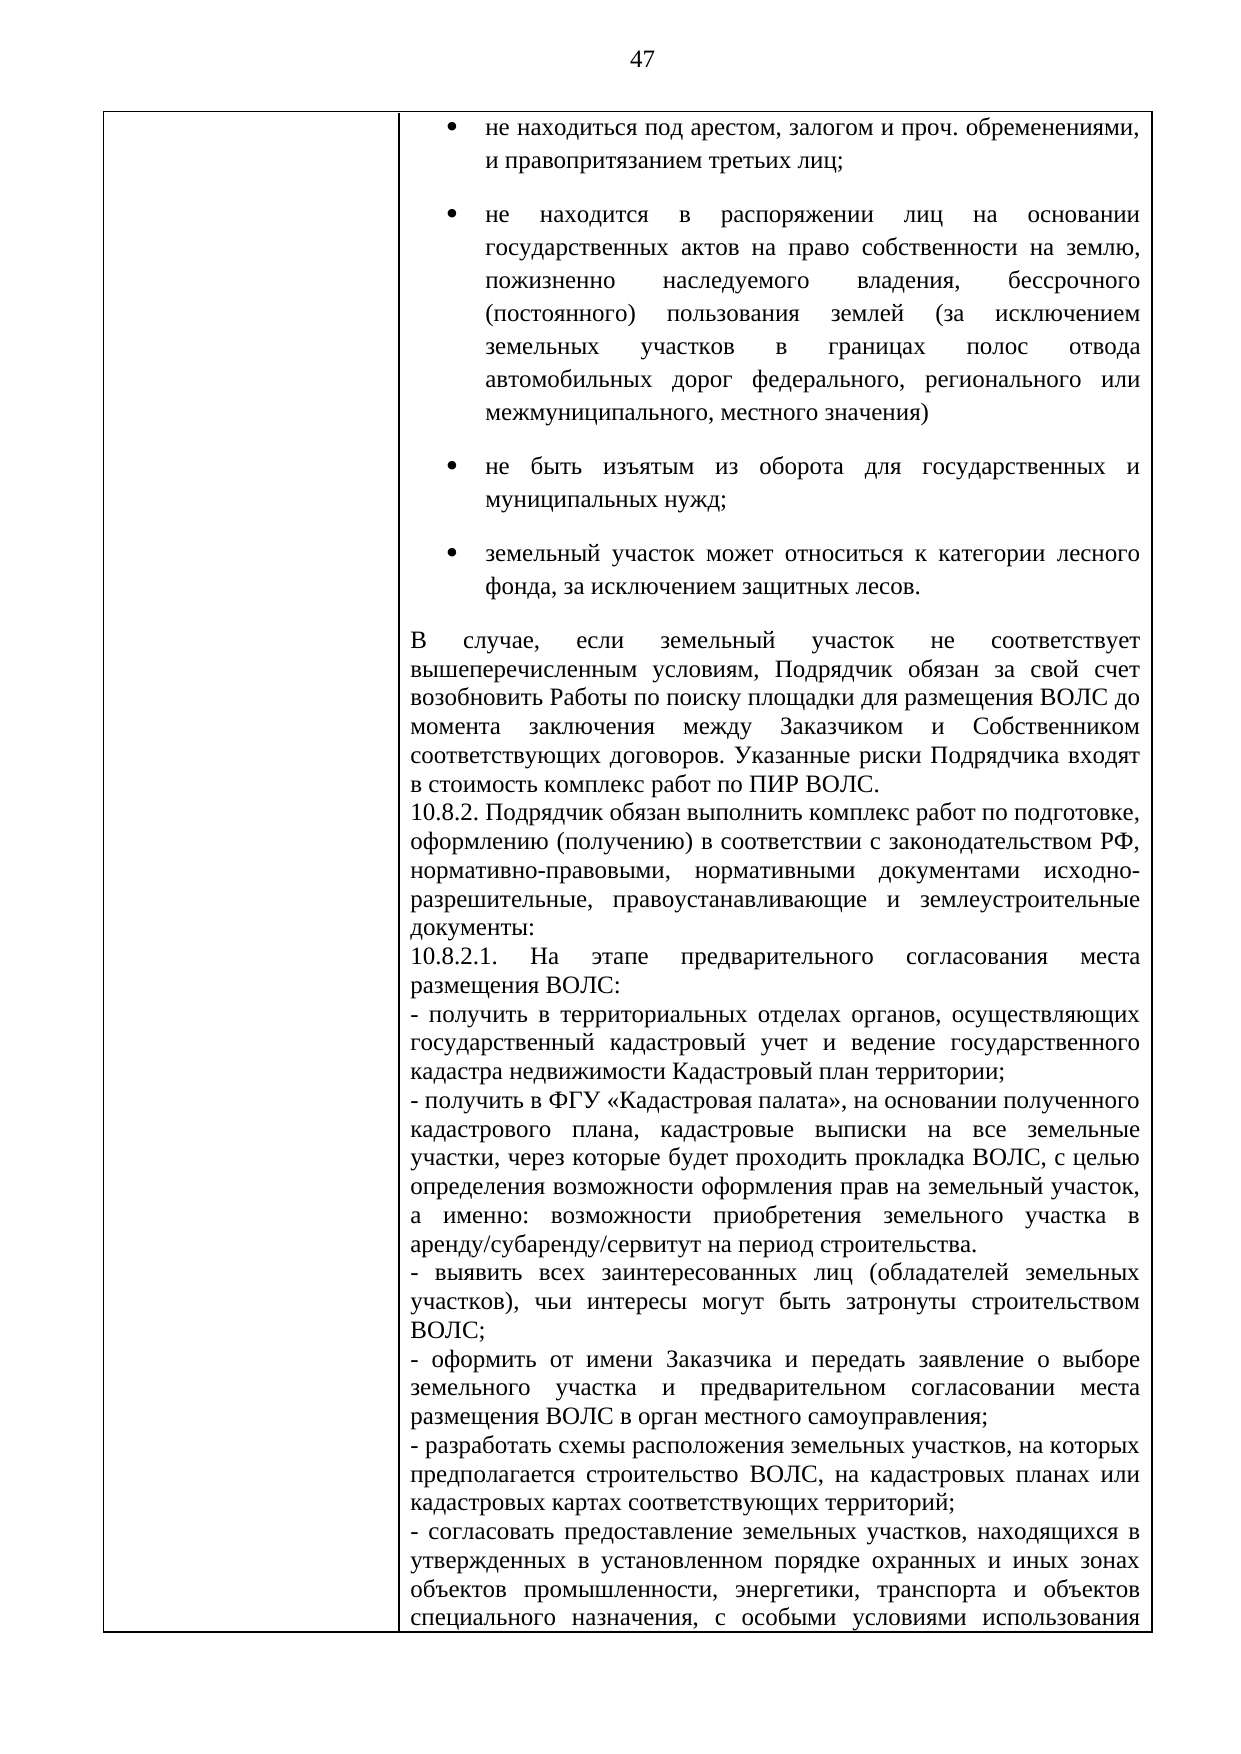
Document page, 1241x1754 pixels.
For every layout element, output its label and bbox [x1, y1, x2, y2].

table_cell [104, 112, 399, 1631]
table_cell [400, 112, 1151, 1631]
